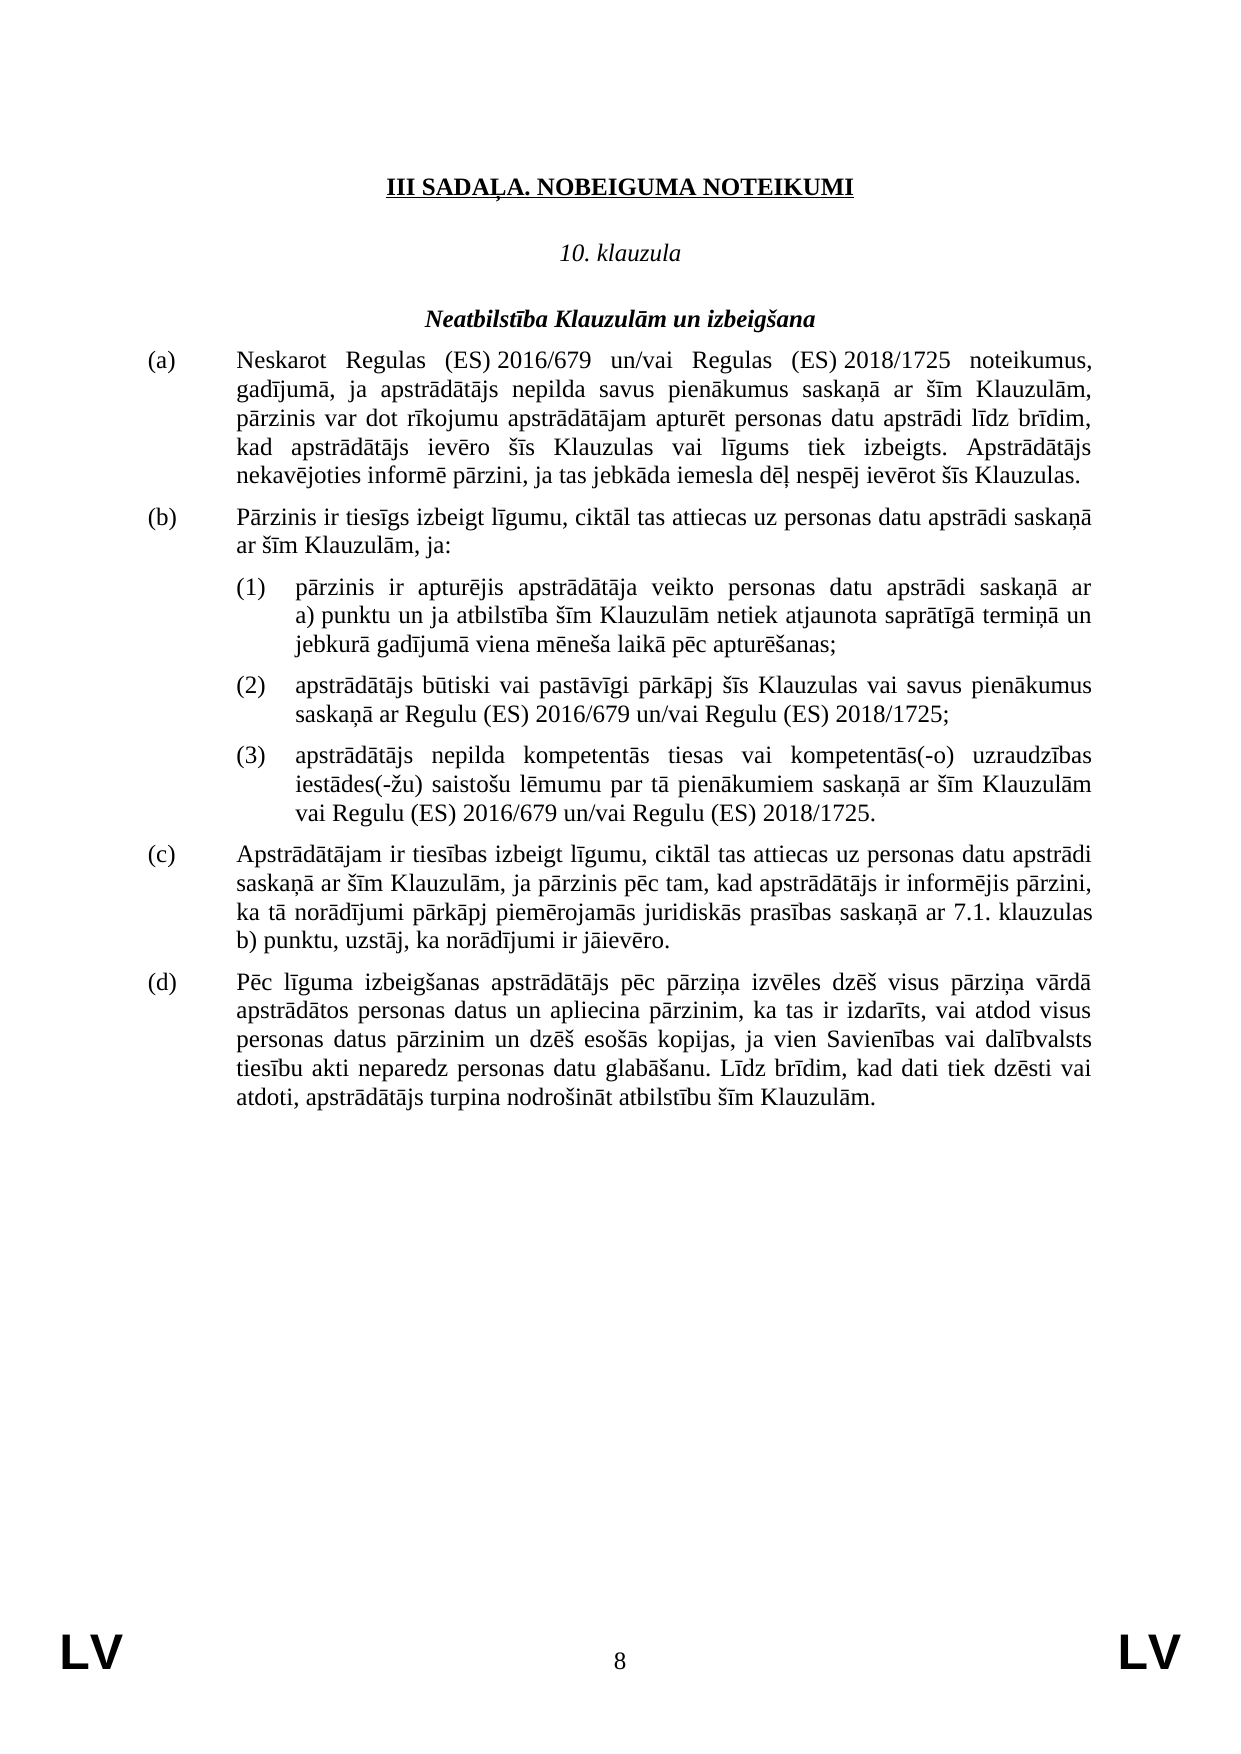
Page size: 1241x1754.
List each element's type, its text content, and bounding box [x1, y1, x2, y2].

text Neatbilstība Klauzulām un izbeigšana [148, 304, 1093, 333]
text III SADAĻA. NOBEIGUMA NOTEIKUMI [148, 172, 1093, 201]
list pārzinis ir apturējis apstrādātāja veikto personas datu apstrādi saskaņā ar a) punktu un ja atbilstība šīm Klauzulām netiek atjaunota saprātīgā termiņā un jebkurā gadījumā viena mēneša laikā pēc apturēšanas; [236, 572, 1093, 658]
text 10. klauzula [148, 238, 1093, 267]
list Pēc līguma izbeigšanas apstrādātājs pēc pārziņa izvēles dzēš visus pārziņa vārdā apstrādātos personas datus un apliecina pārzinim, ka tas ir izdarīts, vai atdod visus personas datus pārzinim un dzēš esošās kopijas, ja vien Savienības vai dalībvalsts tiesību akti neparedz personas datu glabāšanu. Līdz brīdim, kad dati tiek dzēsti vai atdoti, apstrādātājs turpina nodrošināt atbilstību šīm Klauzulām. [148, 967, 1093, 1111]
text Pārzinis ir tiesīgs izbeigt līgumu, ciktāl tas attiecas uz personas datu apstrādi saskaņā ar šīm Klauzulām, ja: [148, 502, 1093, 559]
list apstrādātājs būtiski vai pastāvīgi pārkāpj šīs Klauzulas vai savus pienākumus saskaņā ar Regulu (ES) 2016/679 un/vai Regulu (ES) 2018/1725; [236, 671, 1093, 728]
list Neskarot Regulas (ES) 2016/679 un/vai Regulas (ES) 2018/1725 noteikumus, gadījumā, ja apstrādātājs nepilda savus pienākumus saskaņā ar šīm Klauzulām, pārzinis var dot rīkojumu apstrādātājam apturēt personas datu apstrādi līdz brīdim, kad apstrādātājs ievēro šīs Klauzulas vai līgums tiek izbeigts. Apstrādātājs nekavējoties informē pārzini, ja tas jebkāda iemesla dēļ nespēj ievērot šīs Klauzulas. [148, 346, 1093, 489]
list Apstrādātājam ir tiesības izbeigt līgumu, ciktāl tas attiecas uz personas datu apstrādi saskaņā ar šīm Klauzulām, ja pārzinis pēc tam, kad apstrādātājs ir informējis pārzini, ka tā norādījumi pārkāpj piemērojamās juridiskās prasības saskaņā ar 7.1. klauzulas b) punktu, uzstāj, ka norādījumi ir jāievēro. [148, 839, 1093, 954]
list apstrādātājs nepilda kompetentās tiesas vai kompetentās(-o) uzraudzības iestādes(-žu) saistošu lēmumu par tā pienākumiem saskaņā ar šīm Klauzulām vai Regulu (ES) 2016/679 un/vai Regulu (ES) 2018/1725. [236, 741, 1093, 827]
